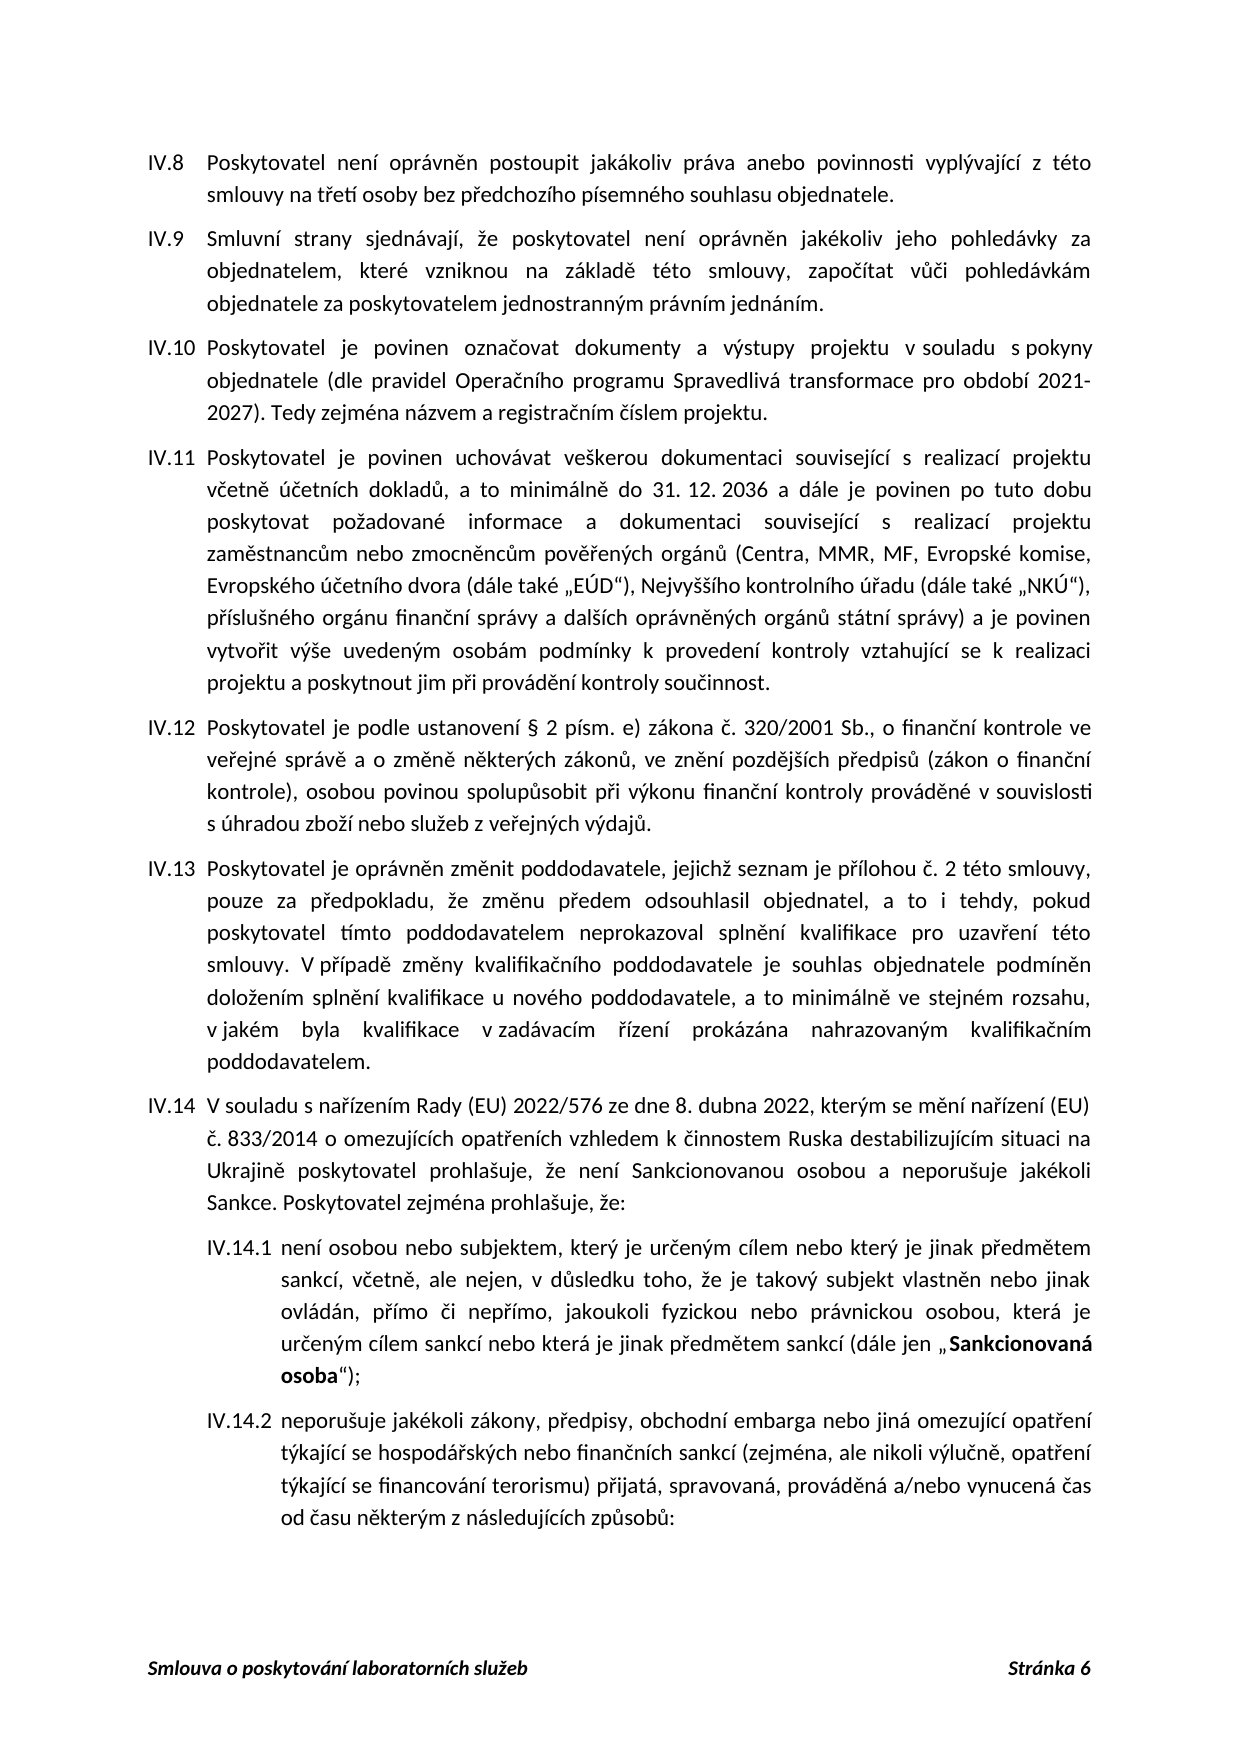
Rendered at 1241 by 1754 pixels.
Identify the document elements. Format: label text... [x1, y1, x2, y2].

subtitle Smluvní strany sjednávají, že poskytovatel není oprávněn jakékoliv jeho pohledávky za objednatelem, které vzniknou na základě této smlouvy, započítat vůči pohledávkám objednatele za poskytovatelem jednostranným právním jednáním. [148, 224, 1093, 317]
subtitle V souladu s nařízením Rady (EU) 2022/576 ze dne 8. dubna 2022, kterým se mění nařízení (EU) č. 833/2014 o omezujících opatřeních vzhledem k činnostem Ruska destabilizujícím situaci na Ukrajině poskytovatel prohlašuje, že není Sankcionovanou osobou a neporušuje jakékoli Sankce. Poskytovatel zejména prohlašuje, že: [148, 1092, 1093, 1216]
subtitle Poskytovatel je povinen uchovávat veškerou dokumentaci související s realizací projektu včetně účetních dokladů, a to minimálně do 31. 12. 2036 a dále je povinen po tuto dobu poskytovat požadované informace a dokumentaci související s realizací projektu zaměstnancům nebo zmocněncům pověřených orgánů (Centra, MMR, MF, Evropské komise, Evropského účetního dvora (dále také „EÚD“), Nejvyššího kontrolního úřadu (dále také „NKÚ“), příslušného orgánu finanční správy a dalších oprávněných orgánů státní správy) a je povinen vytvořit výše uvedeným osobám podmínky k provedení kontroly vztahující se k realizaci projektu a poskytnout jim při provádění kontroly součinnost. [148, 443, 1093, 696]
subtitle Poskytovatel není oprávněn postoupit jakákoliv práva anebo povinnosti vyplývající z této smlouvy na třetí osoby bez předchozího písemného souhlasu objednatele. [148, 148, 1093, 208]
subtitle Poskytovatel je podle ustanovení § 2 písm. e) zákona č. 320/2001 Sb., o finanční kontrole ve veřejné správě a o změně některých zákonů, ve znění pozdějších předpisů (zákon o finanční kontrole), osobou povinou spolupůsobit při výkonu finanční kontroly prováděné v souvislosti s úhradou zboží nebo služeb z veřejných výdajů. [148, 713, 1093, 837]
subtitle Poskytovatel je povinen označovat dokumenty a výstupy projektu v souladu s pokyny objednatele (dle pravidel Operačního programu Spravedlivá transformace pro období 2021-2027). Tedy zejména názvem a registračním číslem projektu. [148, 333, 1093, 426]
subtitle neporušuje jakékoli zákony, předpisy, obchodní embarga nebo jiná omezující opatření týkající se hospodářských nebo finančních sankcí (zejména, ale nikoli výlučně, opatření týkající se financování terorismu) přijatá, spravovaná, prováděná a/nebo vynucená čas od času některým z následujících způsobů: [207, 1406, 1093, 1531]
subtitle Poskytovatel je oprávněn změnit poddodavatele, jejichž seznam je přílohou č. 2 této smlouvy, pouze za předpokladu, že změnu předem odsouhlasil objednatel, a to i tehdy, pokud poskytovatel tímto poddodavatelem neprokazoval splnění kvalifikace pro uzavření této smlouvy. V případě změny kvalifikačního poddodavatele je souhlas objednatele podmíněn doložením splnění kvalifikace u nového poddodavatele, a to minimálně ve stejném rozsahu, v jakém byla kvalifikace v zadávacím řízení prokázána nahrazovaným kvalifikačním poddodavatelem. [148, 854, 1093, 1075]
subtitle není osobou nebo subjektem, který je určeným cílem nebo který je jinak předmětem sankcí, včetně, ale nejen, v důsledku toho, že je takový subjekt vlastněn nebo jinak ovládán, přímo či nepřímo, jakoukoli fyzickou nebo právnickou osobou, která je určeným cílem sankcí nebo která je jinak předmětem sankcí (dále jen „Sankcionovaná osoba“); [207, 1233, 1093, 1390]
